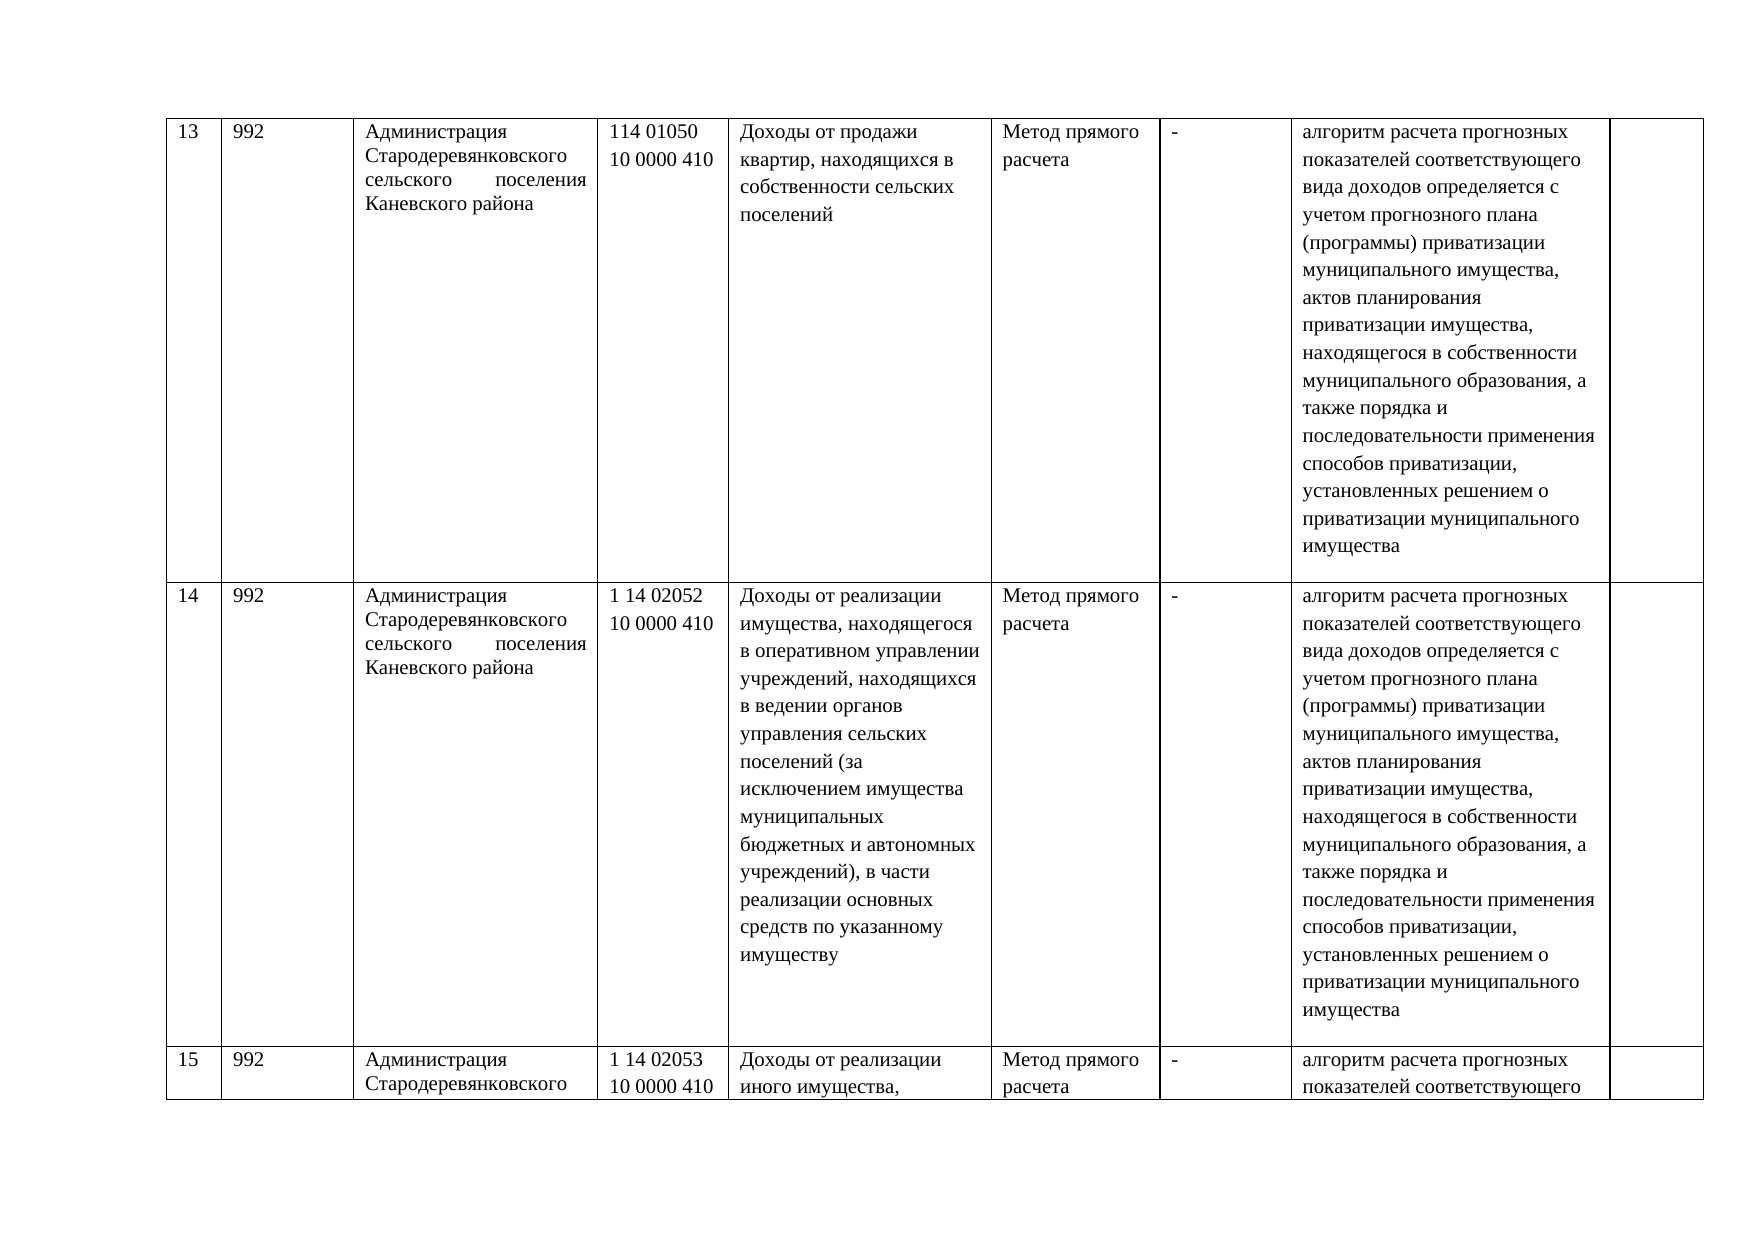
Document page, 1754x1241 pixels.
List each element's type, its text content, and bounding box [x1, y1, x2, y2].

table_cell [598, 1047, 728, 1098]
table_cell 14 [167, 583, 221, 1046]
table_cell 114 01050 10 0000 410 [598, 119, 728, 582]
table_cell Администрация Стародеревянковского сельского поселения Каневского района [354, 583, 597, 1046]
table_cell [354, 119, 597, 582]
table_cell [992, 1047, 1159, 1098]
table_cell 992 [222, 1047, 353, 1098]
table_cell 992 [222, 119, 353, 582]
table_cell - [1161, 583, 1291, 1046]
table_cell Доходы от продажи квартир, находящихся в собственности сельских поселений [729, 119, 991, 582]
table_cell [1611, 119, 1703, 582]
table_cell [1611, 1047, 1703, 1098]
table_cell алгоритм расчета прогнозных показателей соответствующего вида доходов определяется с учетом прогнозного плана (программы) приватизации муниципального имущества, актов планирования приватизации имущества, находящегося в собственности муниципального образования, а также порядка и последовательности применения способов приватизации, установленных решением о приватизации муниципального имущества [1292, 583, 1609, 1046]
table_cell 992 [222, 583, 353, 1046]
table_cell Доходы от реализации имущества, находящегося в оперативном управлении учреждений, находящихся в ведении органов управления сельских поселений (за исключением имущества муниципальных бюджетных и автономных учреждений), в части реализации основных средств по указанному имуществу [729, 583, 991, 1046]
table_cell - [1161, 119, 1291, 582]
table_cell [729, 1047, 991, 1098]
table_cell [1611, 583, 1703, 1046]
table_cell 15 [167, 1047, 221, 1098]
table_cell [354, 1047, 597, 1098]
table_cell 1 14 02052 10 0000 410 [598, 583, 728, 1046]
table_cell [1292, 1047, 1609, 1098]
table_cell Метод прямого расчета [992, 583, 1159, 1046]
table_cell 13 [167, 119, 221, 582]
table_cell алгоритм расчета прогнозных показателей соответствующего вида доходов определяется с учетом прогнозного плана (программы) приватизации муниципального имущества, актов планирования приватизации имущества, находящегося в собственности муниципального образования, а также порядка и последовательности применения способов приватизации, установленных решением о приватизации муниципального имущества [1292, 119, 1609, 582]
table_cell Метод прямого расчета [992, 119, 1159, 582]
table_cell - [1161, 1047, 1291, 1098]
